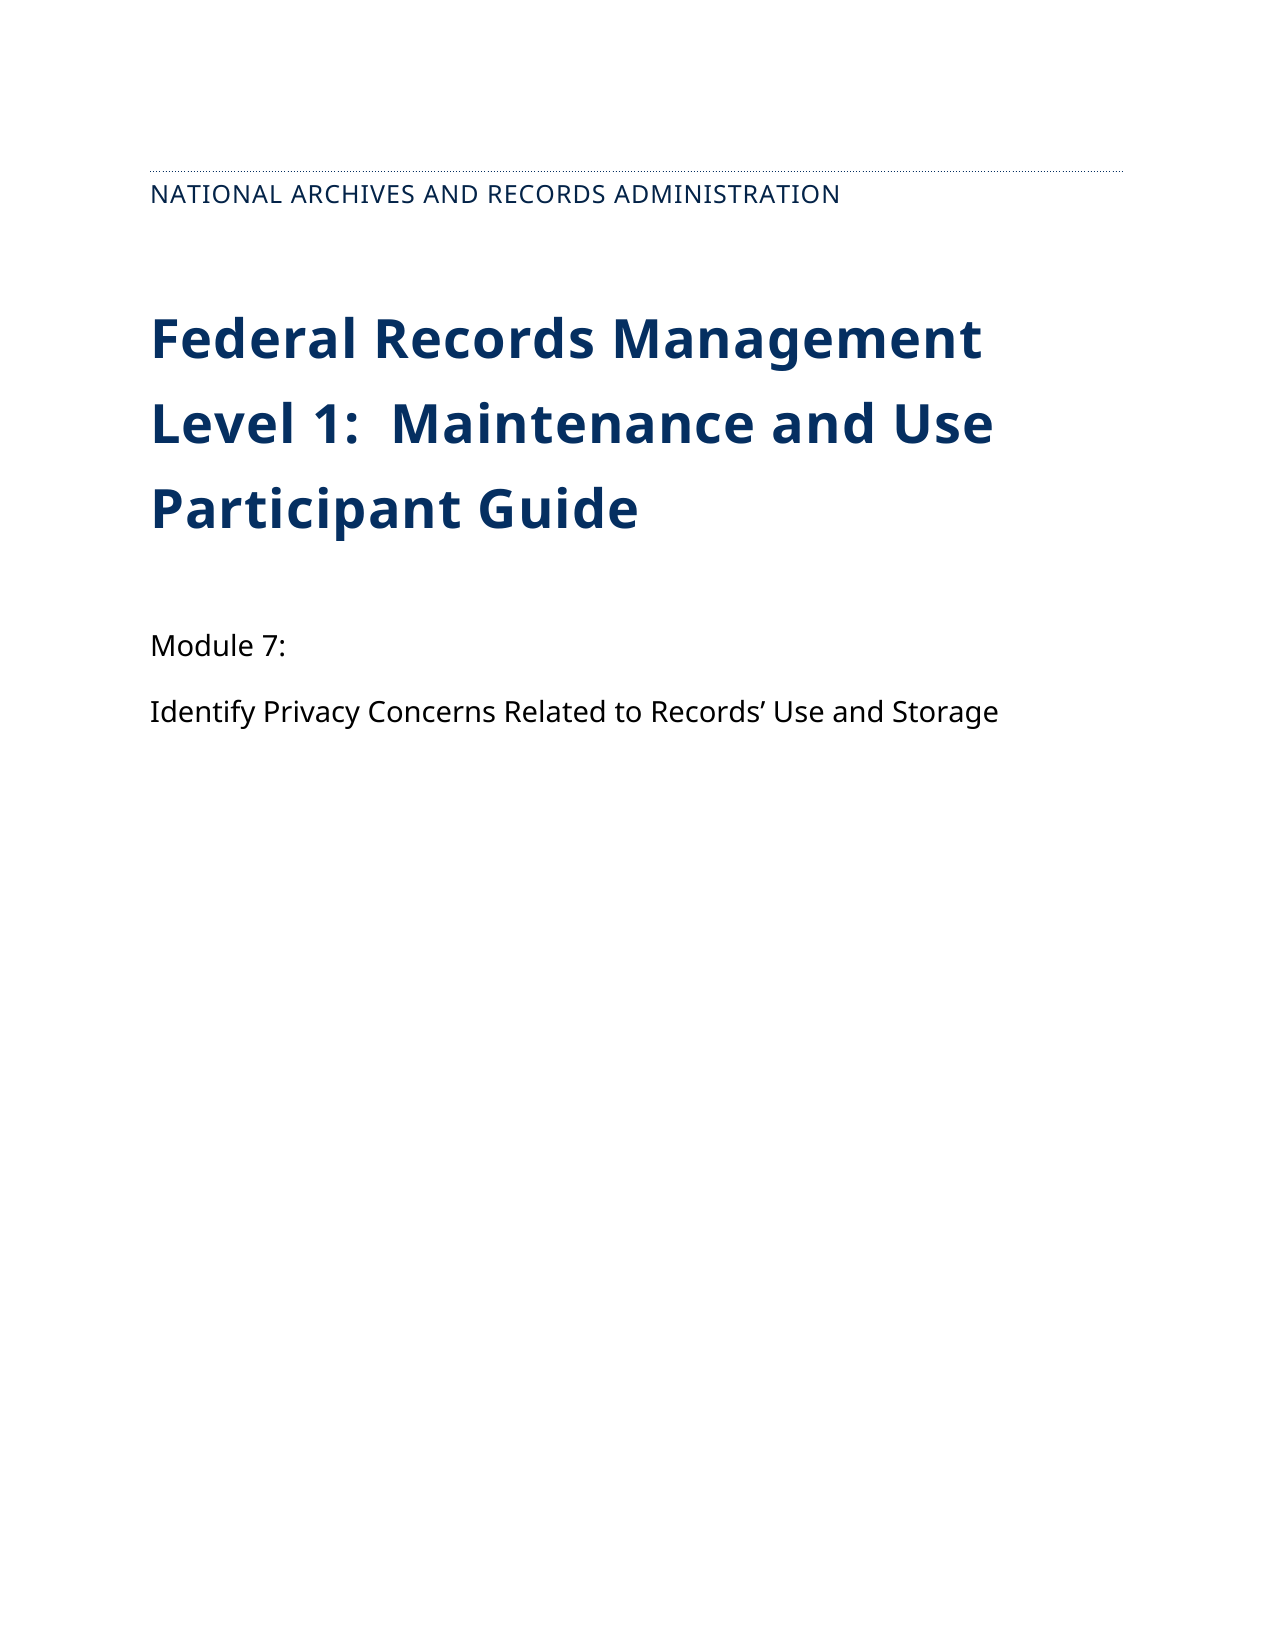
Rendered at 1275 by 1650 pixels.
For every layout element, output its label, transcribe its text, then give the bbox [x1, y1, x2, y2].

title Federal Records Management Level 1: Maintenance and Use [150, 301, 1125, 459]
title Participant Guide [150, 470, 1125, 544]
text Module 7: [150, 625, 1125, 665]
subtitle National Archives and Records Administration [150, 171, 1125, 211]
text Identify Privacy Concerns Related to Records’ Use and Storage [150, 692, 1125, 731]
